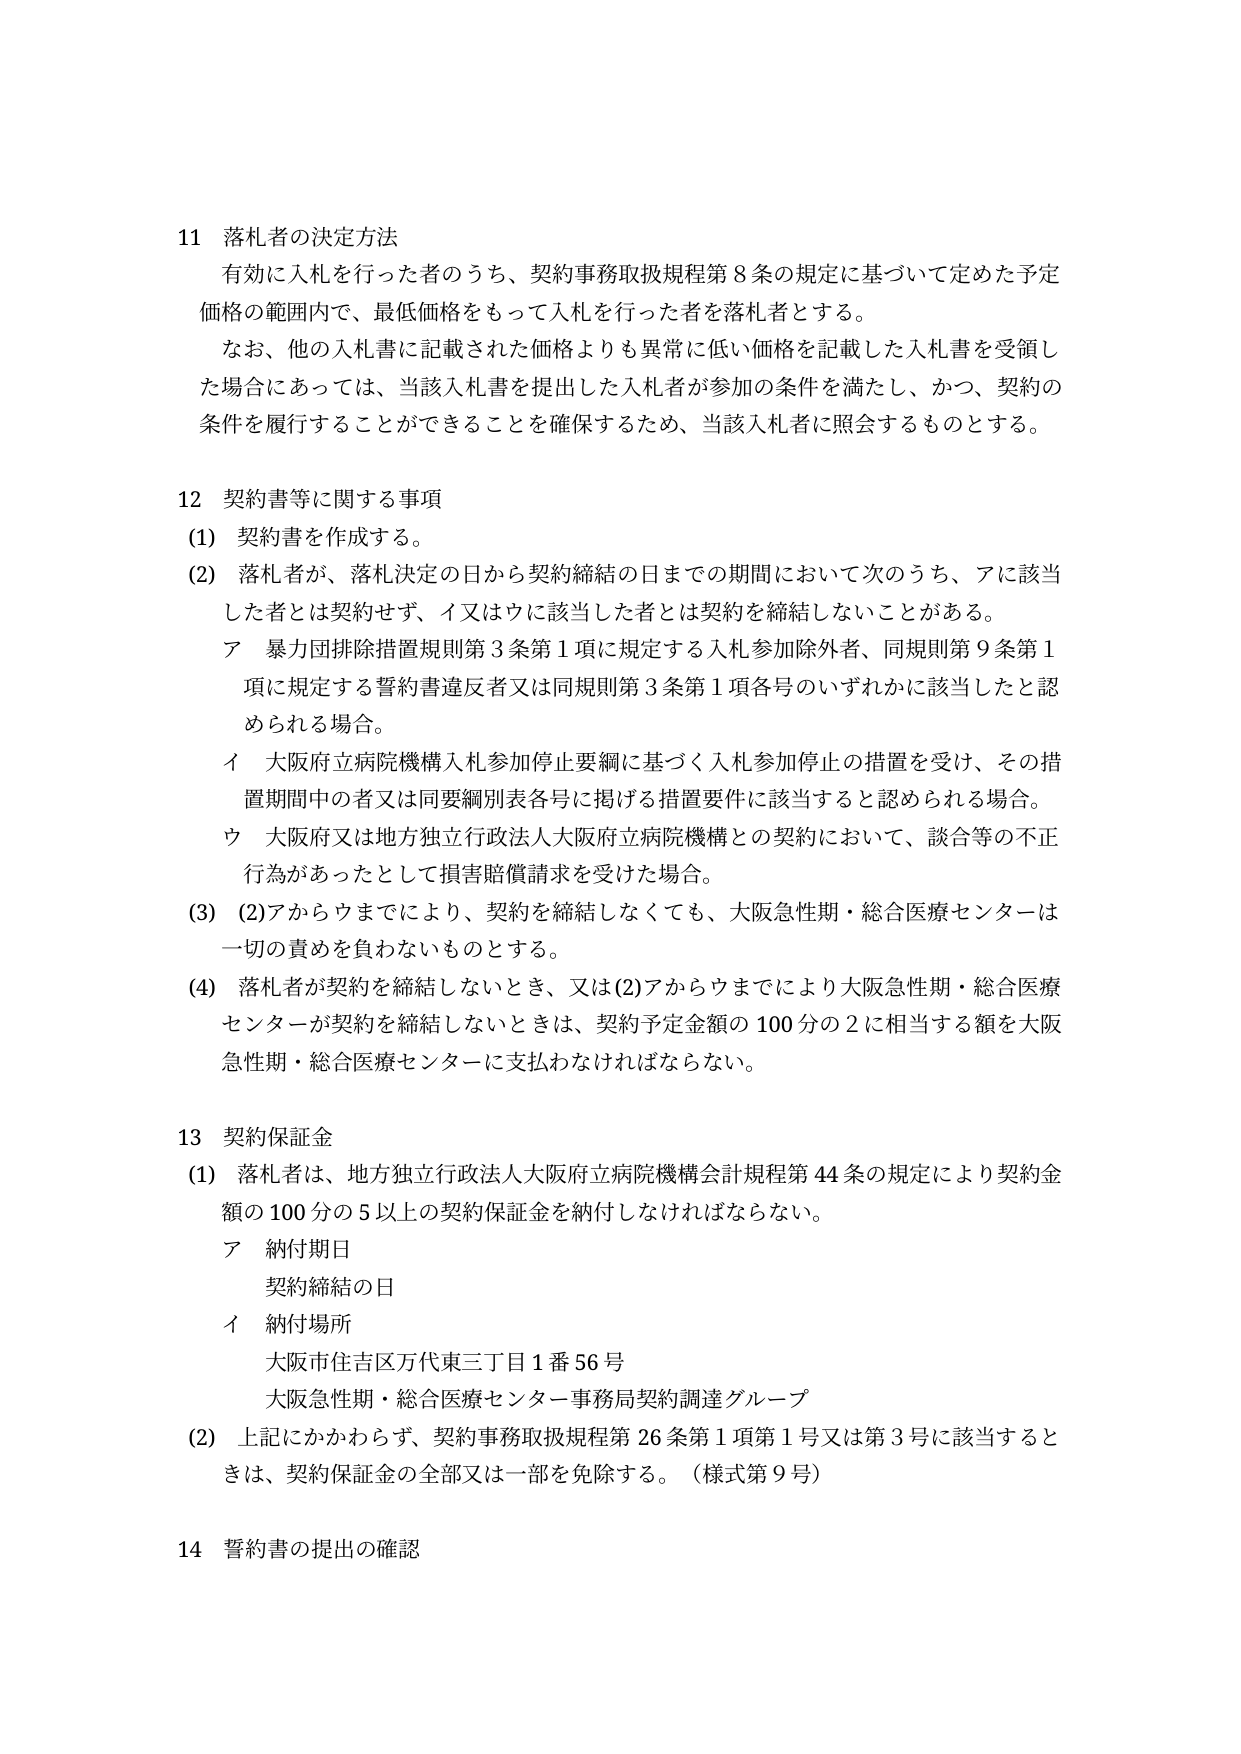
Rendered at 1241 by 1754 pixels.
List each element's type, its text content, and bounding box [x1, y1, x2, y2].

text (2) 落札者が、落札決定の日から契約締結の日までの期間において次のうち、アに該当した者とは契約せず、イ又はウに該当した者とは契約を締結しないことがある。 [188, 554, 1063, 629]
text ウ 大阪府又は地方独立行政法人大阪府立病院機構との契約において、談合等の不正行為があったとして損害賠償請求を受けた場合。 [221, 817, 1063, 892]
text (4) 落札者が契約を締結しないとき、又は(2)アからウまでにより大阪急性期・総合医療センターが契約を締結しないときは、契約予定金額の100分の２に相当する額を大阪急性期・総合医療センターに支払わなければならない。 [188, 967, 1063, 1079]
text 12 契約書等に関する事項 [177, 479, 1063, 517]
text なお、他の入札書に記載された価格よりも異常に低い価格を記載した入札書を受領した場合にあっては、当該入札書を提出した入札者が参加の条件を満たし、かつ、契約の条件を履行することができることを確保するため、当該入札者に照会するものとする。 [199, 329, 1063, 442]
text (1) 落札者は、地方独立行政法人大阪府立病院機構会計規程第44条の規定により契約金額の100分の5以上の契約保証金を納付しなければならない。 [188, 1154, 1063, 1229]
text 11 落札者の決定方法 [177, 217, 1063, 254]
text 大阪急性期・総合医療センター事務局契約調達グループ [177, 1379, 1063, 1417]
text 有効に入札を行った者のうち、契約事務取扱規程第８条の規定に基づいて定めた予定価格の範囲内で、最低価格をもって入札を行った者を落札者とする。 [199, 254, 1063, 329]
text 14 誓約書の提出の確認 [177, 1529, 1063, 1567]
text イ 大阪府立病院機構入札参加停止要綱に基づく入札参加停止の措置を受け、その措置期間中の者又は同要綱別表各号に掲げる措置要件に該当すると認められる場合。 [221, 742, 1063, 817]
text 13 契約保証金 [177, 1117, 1063, 1154]
text (3) (2)アからウまでにより、契約を締結しなくても、大阪急性期・総合医療センターは一切の責めを負わないものとする。 [188, 892, 1063, 967]
text ア 納付期日 [177, 1229, 1063, 1267]
text 契約締結の日 [177, 1267, 1063, 1304]
text イ 納付場所 [177, 1304, 1063, 1342]
text (2) 上記にかかわらず、契約事務取扱規程第26条第１項第１号又は第３号に該当するときは、契約保証金の全部又は一部を免除する。（様式第９号） [188, 1417, 1063, 1492]
text ア 暴力団排除措置規則第３条第１項に規定する入札参加除外者、同規則第９条第１項に規定する誓約書違反者又は同規則第３条第１項各号のいずれかに該当したと認められる場合。 [221, 629, 1063, 742]
text (1) 契約書を作成する。 [177, 517, 1063, 554]
text 大阪市住吉区万代東三丁目1番56号 [177, 1342, 1063, 1379]
